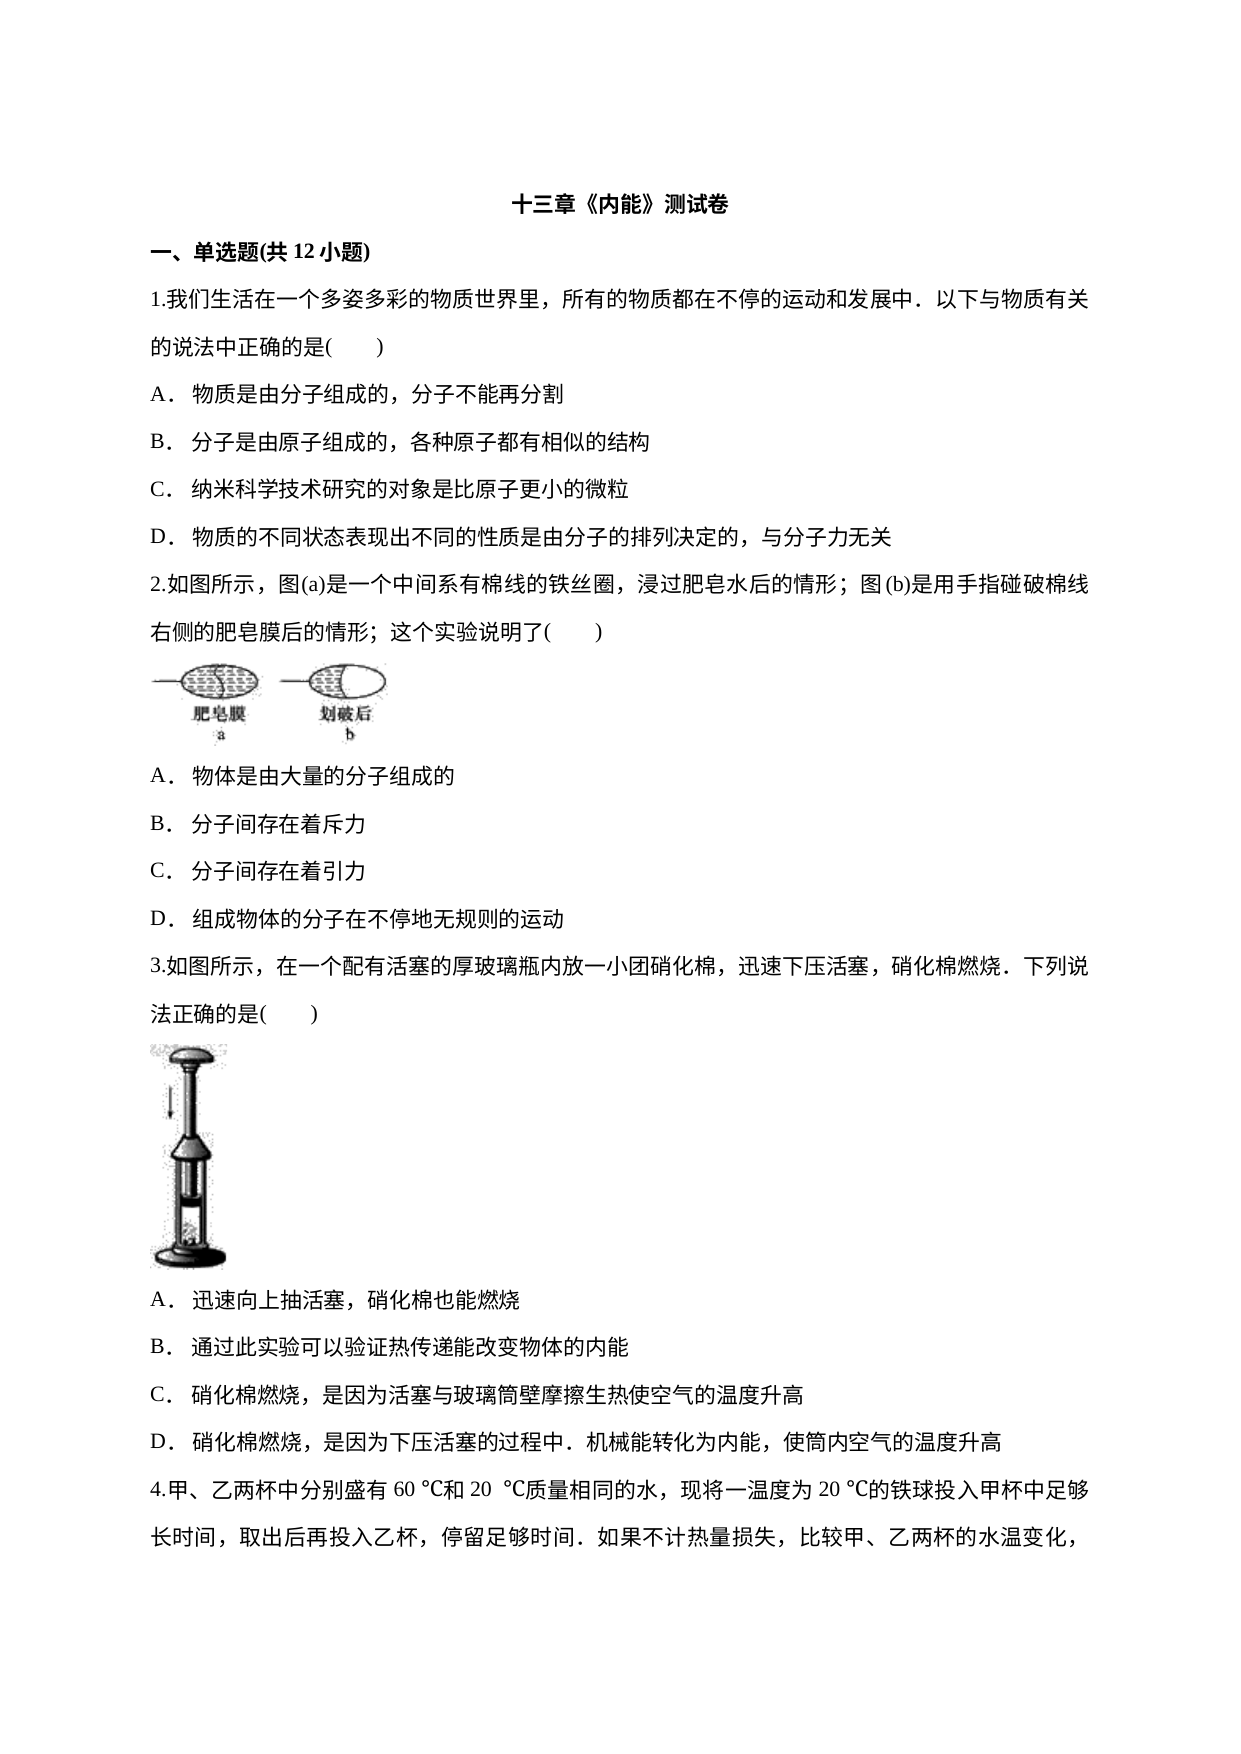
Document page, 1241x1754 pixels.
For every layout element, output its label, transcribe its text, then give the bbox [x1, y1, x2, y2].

text 一、单选题(共12小题) [150, 235, 1090, 267]
picture [150, 1044, 228, 1270]
text A． 物质是由分子组成的，分子不能再分割 [150, 377, 1090, 409]
text 十三章《内能》测试卷 [150, 187, 1090, 219]
text B． 分子间存在着斥力 [150, 807, 1090, 838]
text C． 纳米科学技术研究的对象是比原子更小的微粒 [150, 472, 1090, 504]
text C． 分子间存在着引力 [150, 854, 1090, 886]
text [150, 1473, 1090, 1552]
text D． 物质的不同状态表现出不同的性质是由分子的排列决定的，与分子力无关 [150, 520, 1090, 552]
text 1.我们生活在一个多姿多彩的物质世界里，所有的物质都在不停的运动和发展中．以下与物质有关的说法中正确的是( ) [150, 282, 1090, 362]
text D． 硝化棉燃烧，是因为下压活塞的过程中．机械能转化为内能，使筒内空气的温度升高 [150, 1425, 1090, 1457]
text A． 物体是由大量的分子组成的 [150, 759, 1090, 791]
text B． 分子是由原子组成的，各种原子都有相似的结构 [150, 425, 1090, 457]
text B． 通过此实验可以验证热传递能改变物体的内能 [150, 1330, 1090, 1362]
picture [150, 662, 388, 746]
text 3.如图所示，在一个配有活塞的厚玻璃瓶内放一小团硝化棉，迅速下压活塞，硝化棉燃烧．下列说法正确的是( ) [150, 949, 1090, 1028]
text A． 迅速向上抽活塞，硝化棉也能燃烧 [150, 1283, 1090, 1314]
text 2.如图所示，图(a)是一个中间系有棉线的铁丝圈，浸过肥皂水后的情形；图(b)是用手指碰破棉线右侧的肥皂膜后的情形；这个实验说明了( ) [150, 567, 1090, 647]
text D． 组成物体的分子在不停地无规则的运动 [150, 902, 1090, 933]
text C． 硝化棉燃烧，是因为活塞与玻璃筒壁摩擦生热使空气的温度升高 [150, 1378, 1090, 1409]
